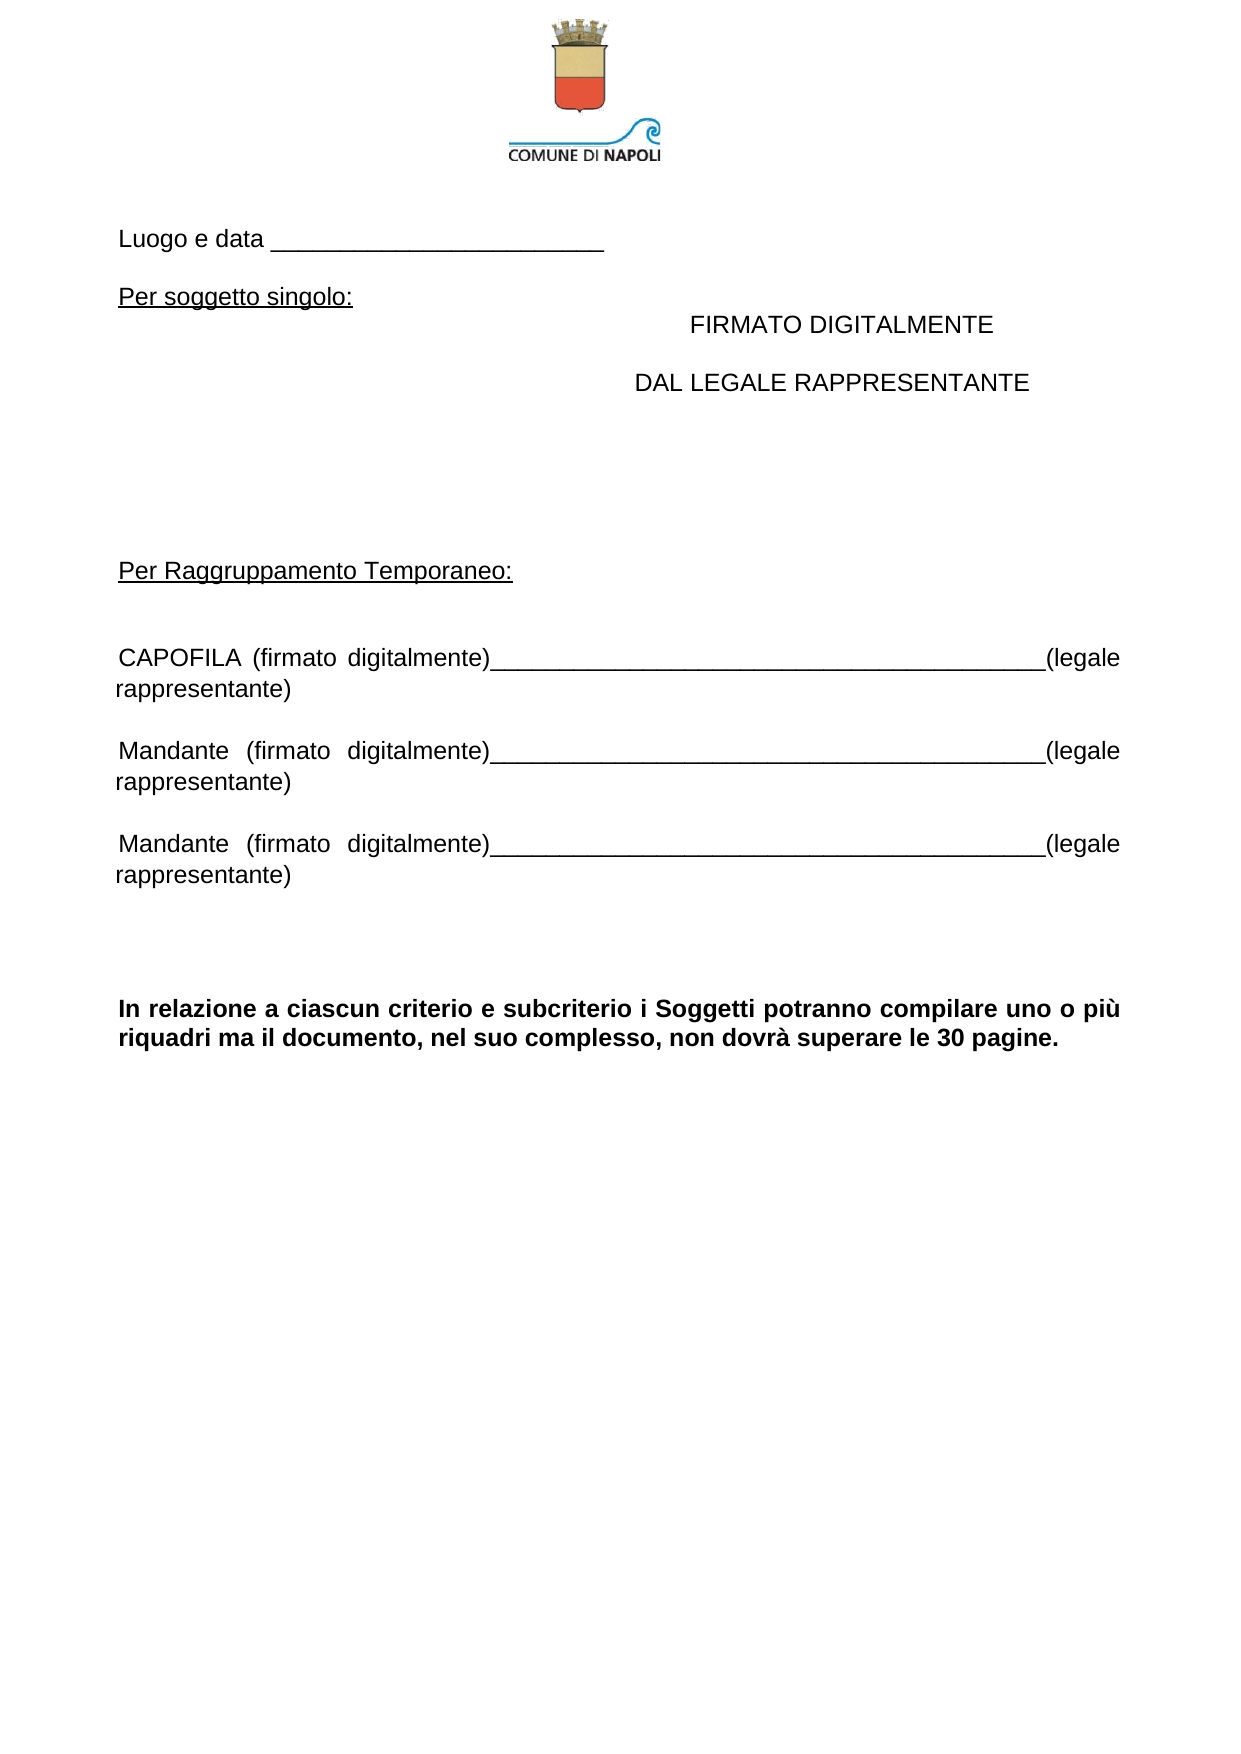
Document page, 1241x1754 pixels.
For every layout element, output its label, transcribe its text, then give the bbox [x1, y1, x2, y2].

list CAPOFILA (firmato digitalmente)________________________________________(legale rappresentante) [115, 642, 1122, 702]
picture [509, 19, 661, 161]
list Mandante (firmato digitalmente)________________________________________(legale rappresentante) [115, 736, 1122, 795]
list Mandante (firmato digitalmente)________________________________________(legale rappresentante) [115, 829, 1122, 888]
list DAL LEGALE RAPPRESENTANTE [193, 368, 1122, 397]
text Per Raggruppamento Temporaneo: [118, 556, 1122, 585]
list FIRMATO DIGITALMENTE [193, 310, 1122, 339]
text Luogo e data ________________________ [118, 224, 1122, 253]
text In relazione a ciascun criterio e subcriterio i Soggetti potranno compilare uno o più riquadri ma il documento, nel suo complesso, non dovrà superare le 30 pagine. [118, 994, 1122, 1051]
text Per soggetto singolo: [118, 282, 1122, 310]
